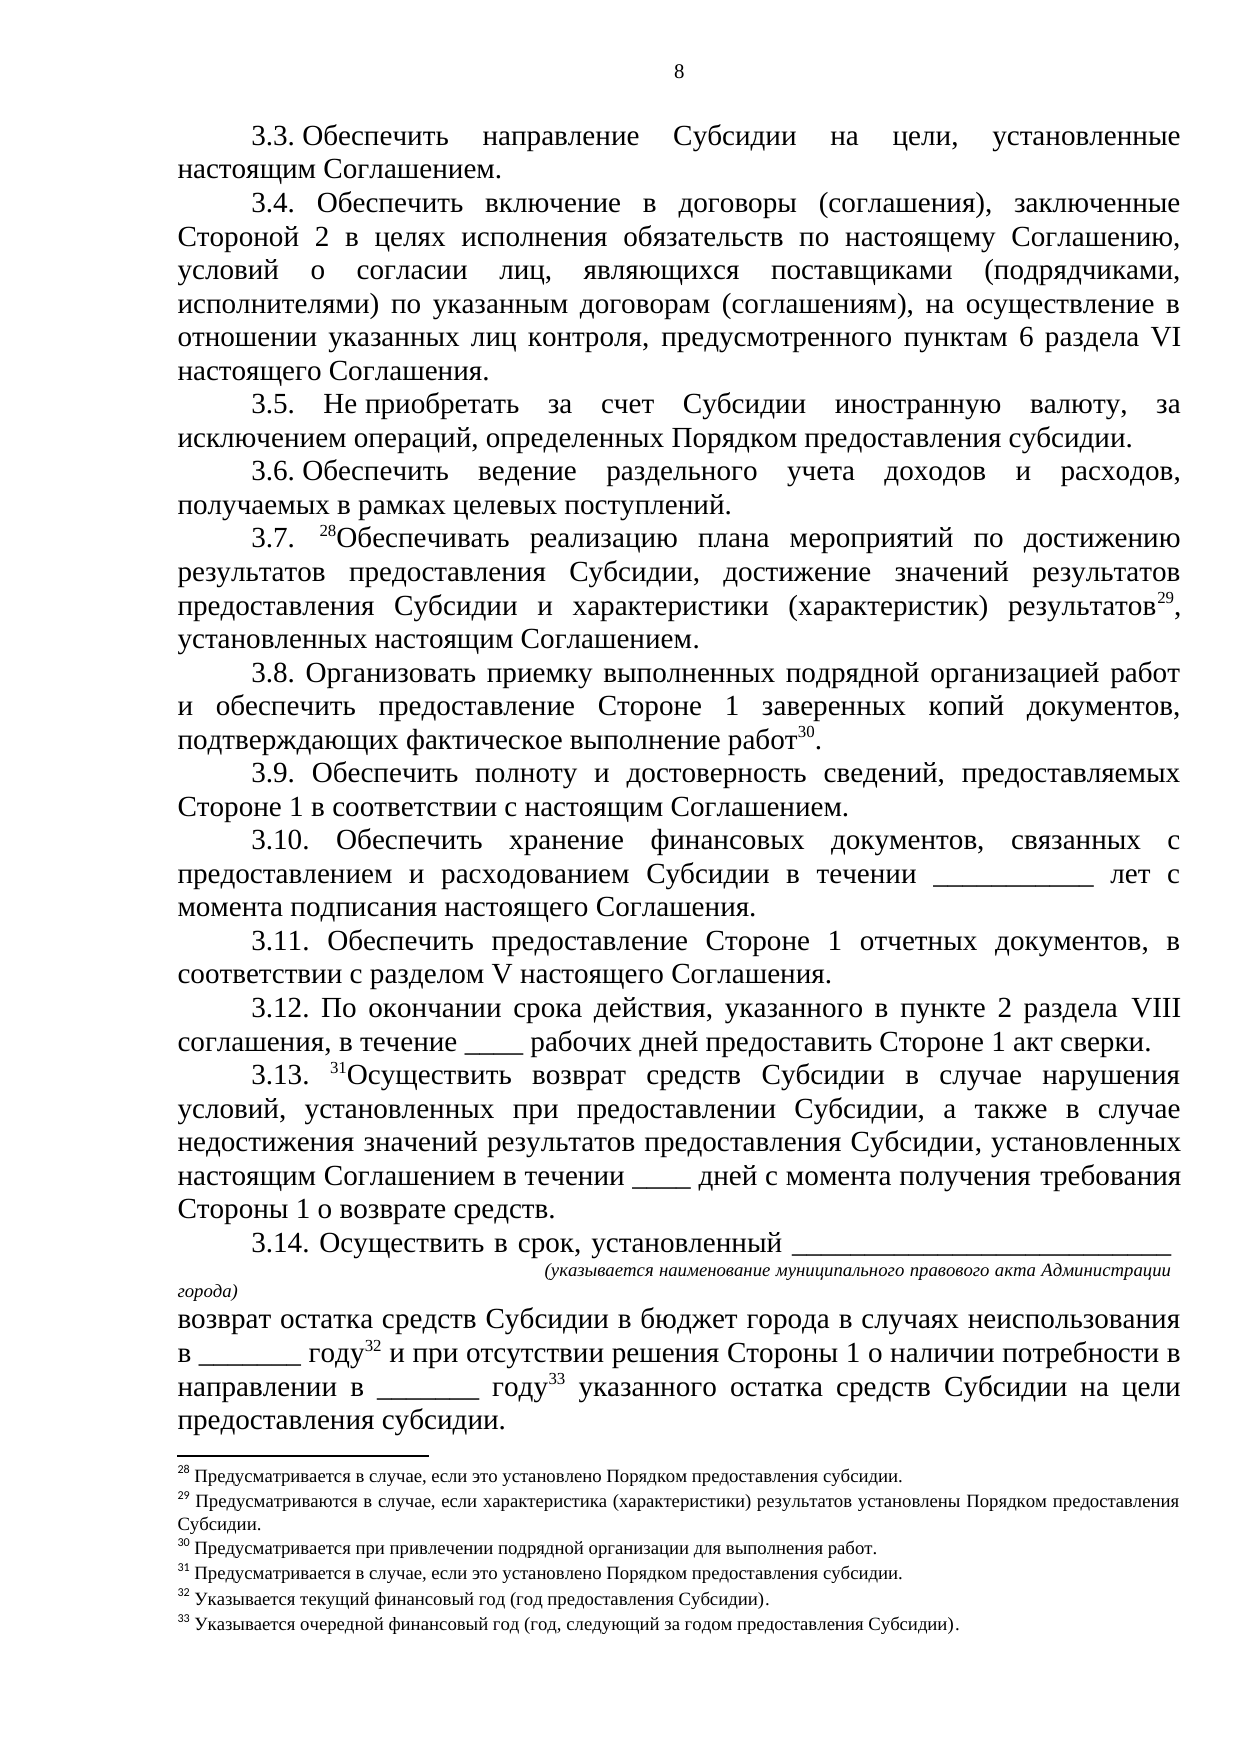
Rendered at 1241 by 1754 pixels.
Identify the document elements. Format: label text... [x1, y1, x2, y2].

text 3.14. Осуществить в срок, установленный __________________________ (указывается наименование муниципального правового акта Администрации города) [177, 1225, 1181, 1302]
text 3.3. Обеспечить направление Субсидии на цели, установленные настоящим Соглашением. [177, 118, 1181, 185]
text 3.12. По окончании срока действия, указанного в пункте 2 раздела VIII соглашения, в течение ____ рабочих дней предоставить Стороне 1 акт сверки. [177, 990, 1181, 1057]
text 3.4. Обеспечить включение в договоры (соглашения), заключенные Стороной 2 в целях исполнения обязательств по настоящему Соглашению, условий о согласии лиц, являющихся поставщиками (подрядчиками, исполнителями) по указанным договорам (соглашениям), на осуществление в отношении указанных лиц контроля, предусмотренного пунктам 6 раздела VI настоящего Соглашения. [177, 185, 1181, 386]
text 3.10. Обеспечить хранение финансовых документов, связанных с предоставлением и расходованием Субсидии в течении ___________ лет с момента подписания настоящего Соглашения. [177, 822, 1181, 923]
text 3.13. Осуществить возврат средств Субсидии в случае нарушения условий, установленных при предоставлении Субсидии, а также в случае недостижения значений результатов предоставления Субсидии, установленных настоящим Соглашением в течении ____ дней с момента получения требования Стороны 1 о возврате средств. [177, 1057, 1181, 1225]
text 3.8. Организовать приемку выполненных подрядной организацией работ и обеспечить предоставление Стороне 1 заверенных копий документов, подтверждающих фактическое выполнение работ. [177, 655, 1181, 755]
text возврат остатка средств Субсидии в бюджет города в случаях неиспользования в _______ году и при отсутствии решения Стороны 1 о наличии потребности в направлении в _______ году указанного остатка средств Субсидии на цели предоставления субсидии. [177, 1302, 1181, 1436]
text 3.5. Не приобретать за счет Субсидии иностранную валюту, за исключением операций, определенных Порядком предоставления субсидии. [177, 386, 1181, 453]
text 3.7. Обеспечивать реализацию плана мероприятий по достижению результатов предоставления Субсидии, достижение значений результатов предоставления Субсидии и характеристики (характеристик) результатов, установленных настоящим Соглашением. [177, 521, 1181, 655]
text 3.6. Обеспечить ведение раздельного учета доходов и расходов, получаемых в рамках целевых поступлений. [177, 453, 1181, 521]
text 3.9. Обеспечить полноту и достоверность сведений, предоставляемых Стороне 1 в соответствии с настоящим Соглашением. [177, 755, 1181, 822]
text 3.11. Обеспечить предоставление Стороне 1 отчетных документов, в соответствии с разделом V настоящего Соглашения. [177, 923, 1181, 990]
